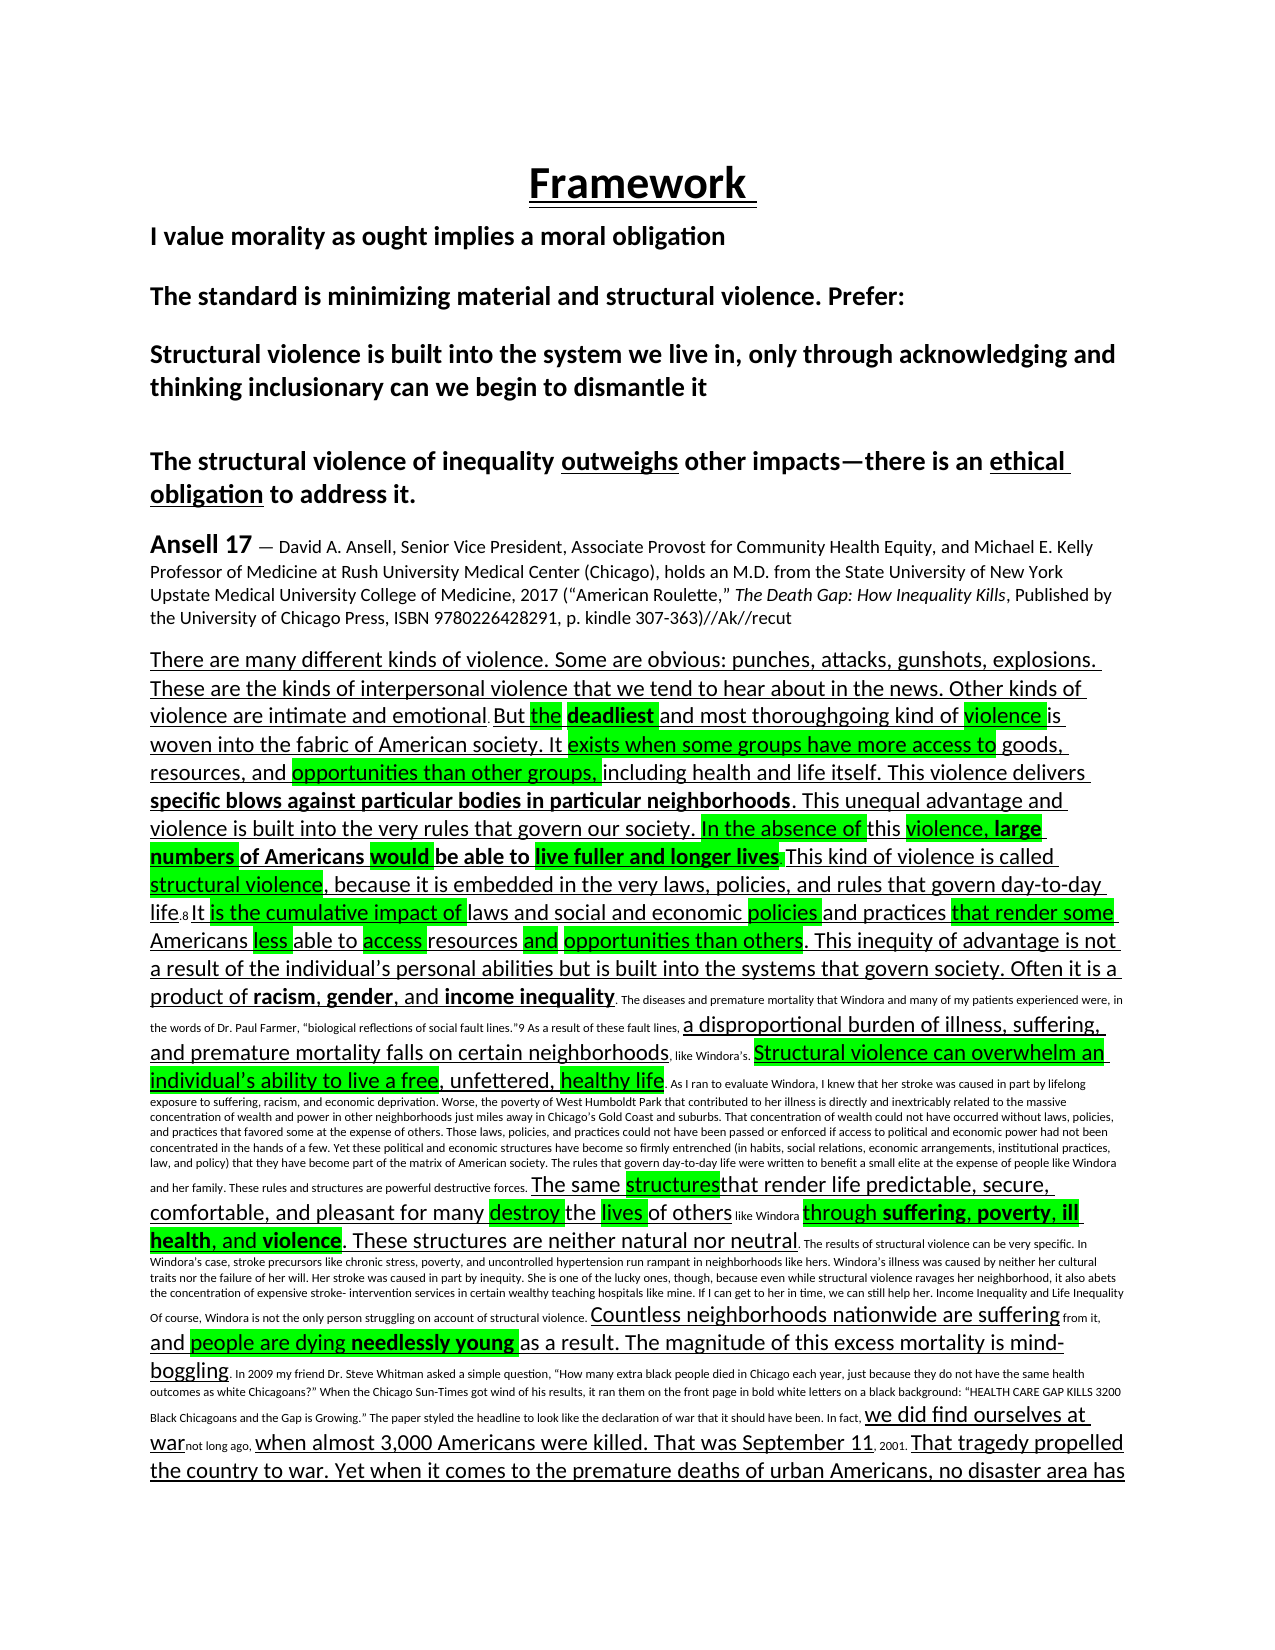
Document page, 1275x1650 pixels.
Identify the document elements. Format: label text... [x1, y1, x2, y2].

text I value morality as ought implies a moral obligation [150, 219, 1125, 252]
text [150, 646, 1125, 1480]
subtitle Framework [150, 154, 1125, 210]
text The standard is minimizing material and structural violence. Prefer: [150, 279, 1125, 312]
text Structural violence is built into the system we live in, only through acknowledging and thinking inclusionary can we begin to dismantle it [150, 337, 1125, 403]
text The structural violence of inequality outweighs other impacts—there is an ethical obligation to address it. [150, 444, 1125, 511]
text Ansell 17 — David A. Ansell, Senior Vice President, Associate Provost for Community Health Equity, and Michael E. Kelly Professor of Medicine at Rush University Medical Center (Chicago), holds an M.D. from the State University of New York Upstate Medical University College of Medicine, 2017 (“American Roulette,” The Death Gap: How Inequality Kills, Published by the University of Chicago Press, ISBN 9780226428291, p. kindle 307-363)//Ak//recut [150, 527, 1125, 629]
